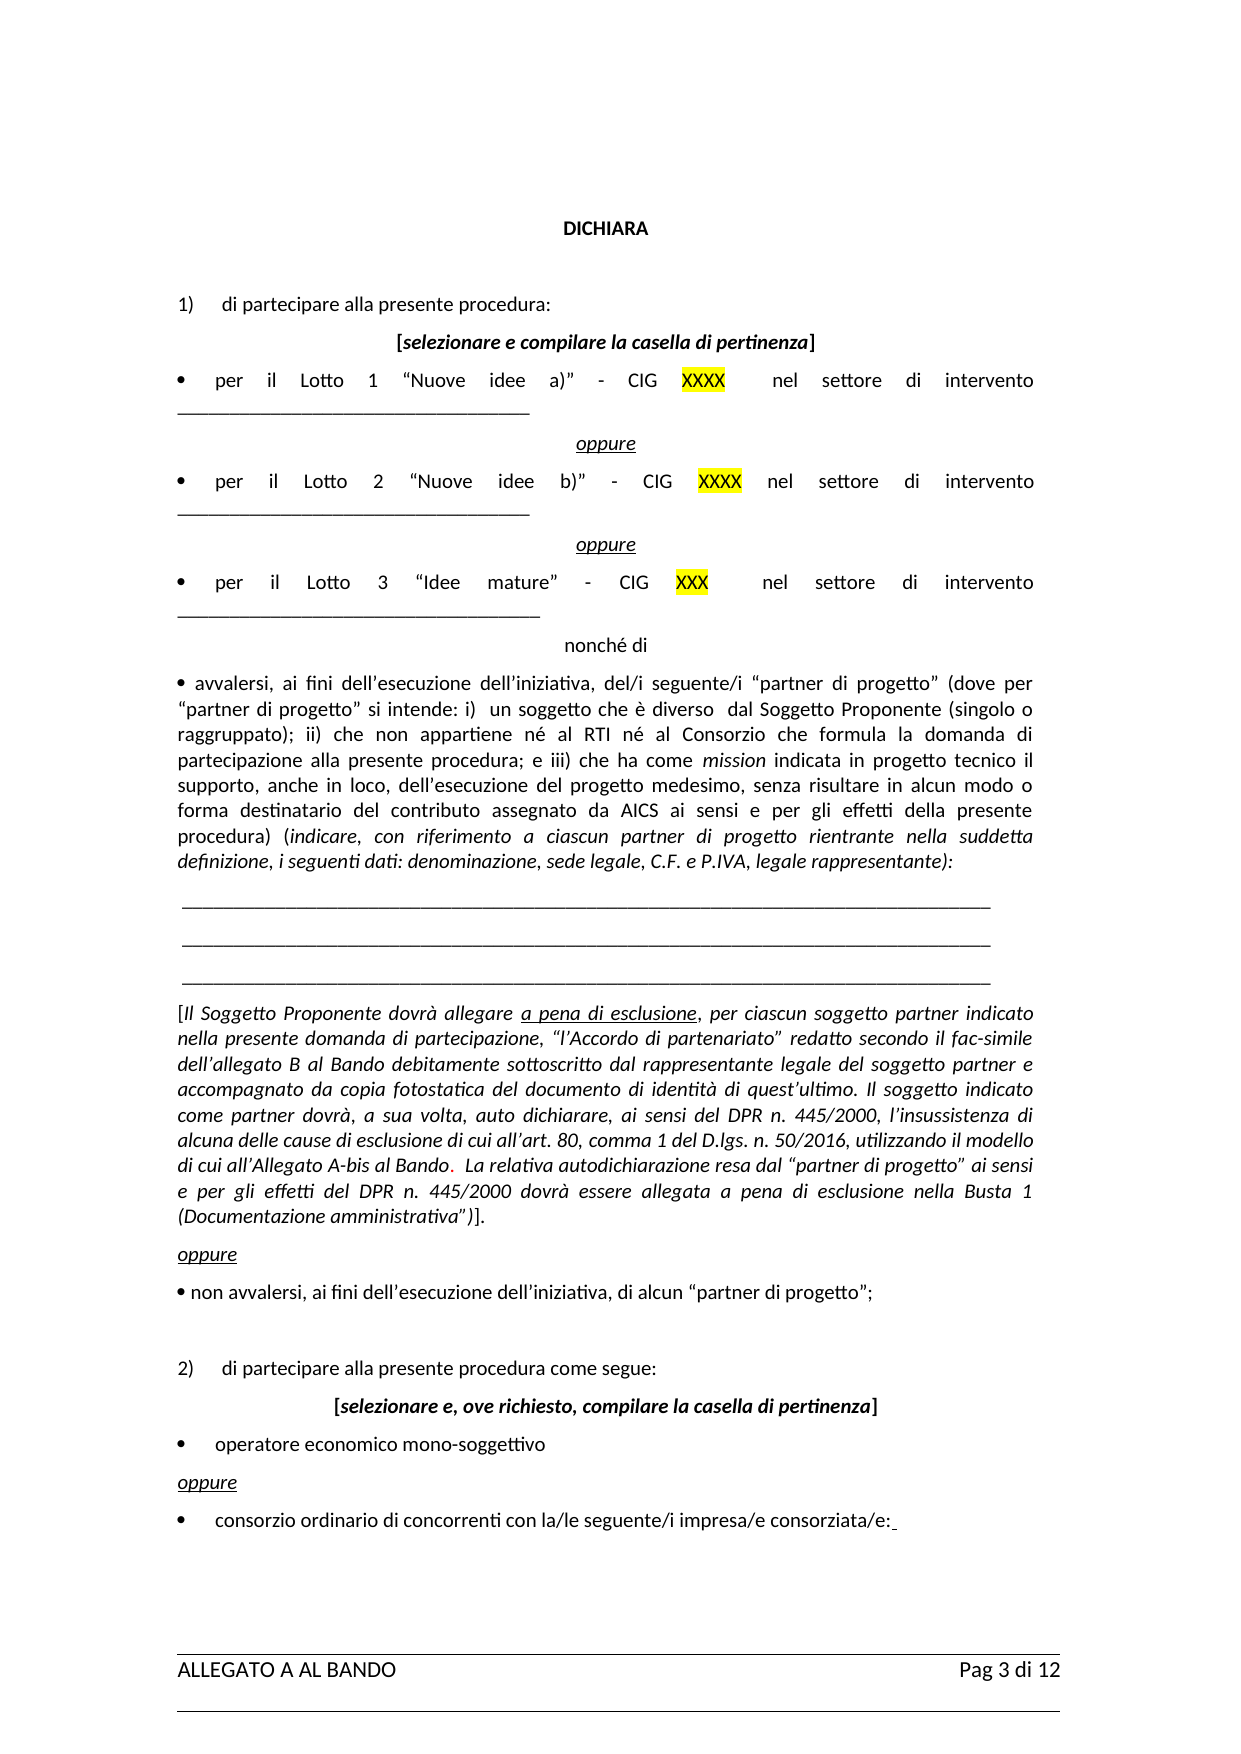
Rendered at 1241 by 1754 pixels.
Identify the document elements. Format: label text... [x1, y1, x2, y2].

text per il Lotto 2 “Nuove idee b)” - CIG XXXX nel settore di intervento __________________________________ [177, 468, 1034, 519]
text oppure [177, 1469, 1034, 1494]
list di partecipare alla presente procedura: [177, 291, 1034, 316]
text nonché di [177, 633, 1034, 658]
text non avvalersi, ai fini dell’esecuzione dell’iniziativa, di alcun “partner di progetto”; [177, 1279, 1034, 1305]
text ______________________________________________________________________________ [177, 924, 1034, 950]
text ______________________________________________________________________________ [177, 962, 1034, 988]
text per il Lotto 1 “Nuove idee a)” - CIG XXXX nel settore di intervento __________________________________ [177, 367, 1034, 418]
text oppure [177, 430, 1034, 456]
text per il Lotto 3 “Idee mature” - CIG XXX nel settore di intervento ___________________________________ [177, 569, 1034, 620]
text oppure [177, 1241, 1034, 1267]
text operatore economico mono-soggettivo [177, 1431, 1034, 1456]
text [selezionare e, ove richiesto, compilare la casella di pertinenza] [177, 1393, 1034, 1418]
text oppure [177, 531, 1034, 557]
text consorzio ordinario di concorrenti con la/le seguente/i impresa/e consorziata/e: [177, 1507, 1034, 1532]
text avvalersi, ai fini dell’esecuzione dell’iniziativa, del/i seguente/i “partner di progetto” (dove per “partner di progetto” si intende: i) un soggetto che è diverso dal Soggetto Proponente (singolo o raggruppato); ii) che non appartiene né al RTI né al Consorzio che formula la domanda di partecipazione alla presente procedura; e iii) che ha come mission indicata in progetto tecnico il supporto, anche in loco, dell’esecuzione del progetto medesimo, senza risultare in alcun modo o forma destinatario del contributo assegnato da AICS ai sensi e per gli effetti della presente procedura) (indicare, con riferimento a ciascun partner di progetto rientrante nella suddetta definizione, i seguenti dati: denominazione, sede legale, C.F. e P.IVA, legale rappresentante): [177, 671, 1034, 874]
list di partecipare alla presente procedura come segue: [177, 1355, 1034, 1381]
text ______________________________________________________________________________ [177, 886, 1034, 912]
text [Il Soggetto Proponente dovrà allegare a pena di esclusione, per ciascun soggetto partner indicato nella presente domanda di partecipazione, “l’Accordo di partenariato” redatto secondo il fac-simile dell’allegato B al Bando debitamente sottoscritto dal rappresentante legale del soggetto partner e accompagnato da copia fotostatica del documento di identità di quest’ultimo. Il soggetto indicato come partner dovrà, a sua volta, auto dichiarare, ai sensi del DPR n. 445/2000, l’insussistenza di alcuna delle cause di esclusione di cui all’art. 80, comma 1 del D.lgs. n. 50/2016, utilizzando il modello di cui all’Allegato A-bis al Bando. La relativa autodichiarazione resa dal “partner di progetto” ai sensi e per gli effetti del DPR n. 445/2000 dovrà essere allegata a pena di esclusione nella Busta 1 (Documentazione amministrativa”)]. [177, 1000, 1034, 1229]
text [selezionare e compilare la casella di pertinenza] [177, 329, 1034, 354]
text DICHIARA [177, 215, 1034, 241]
